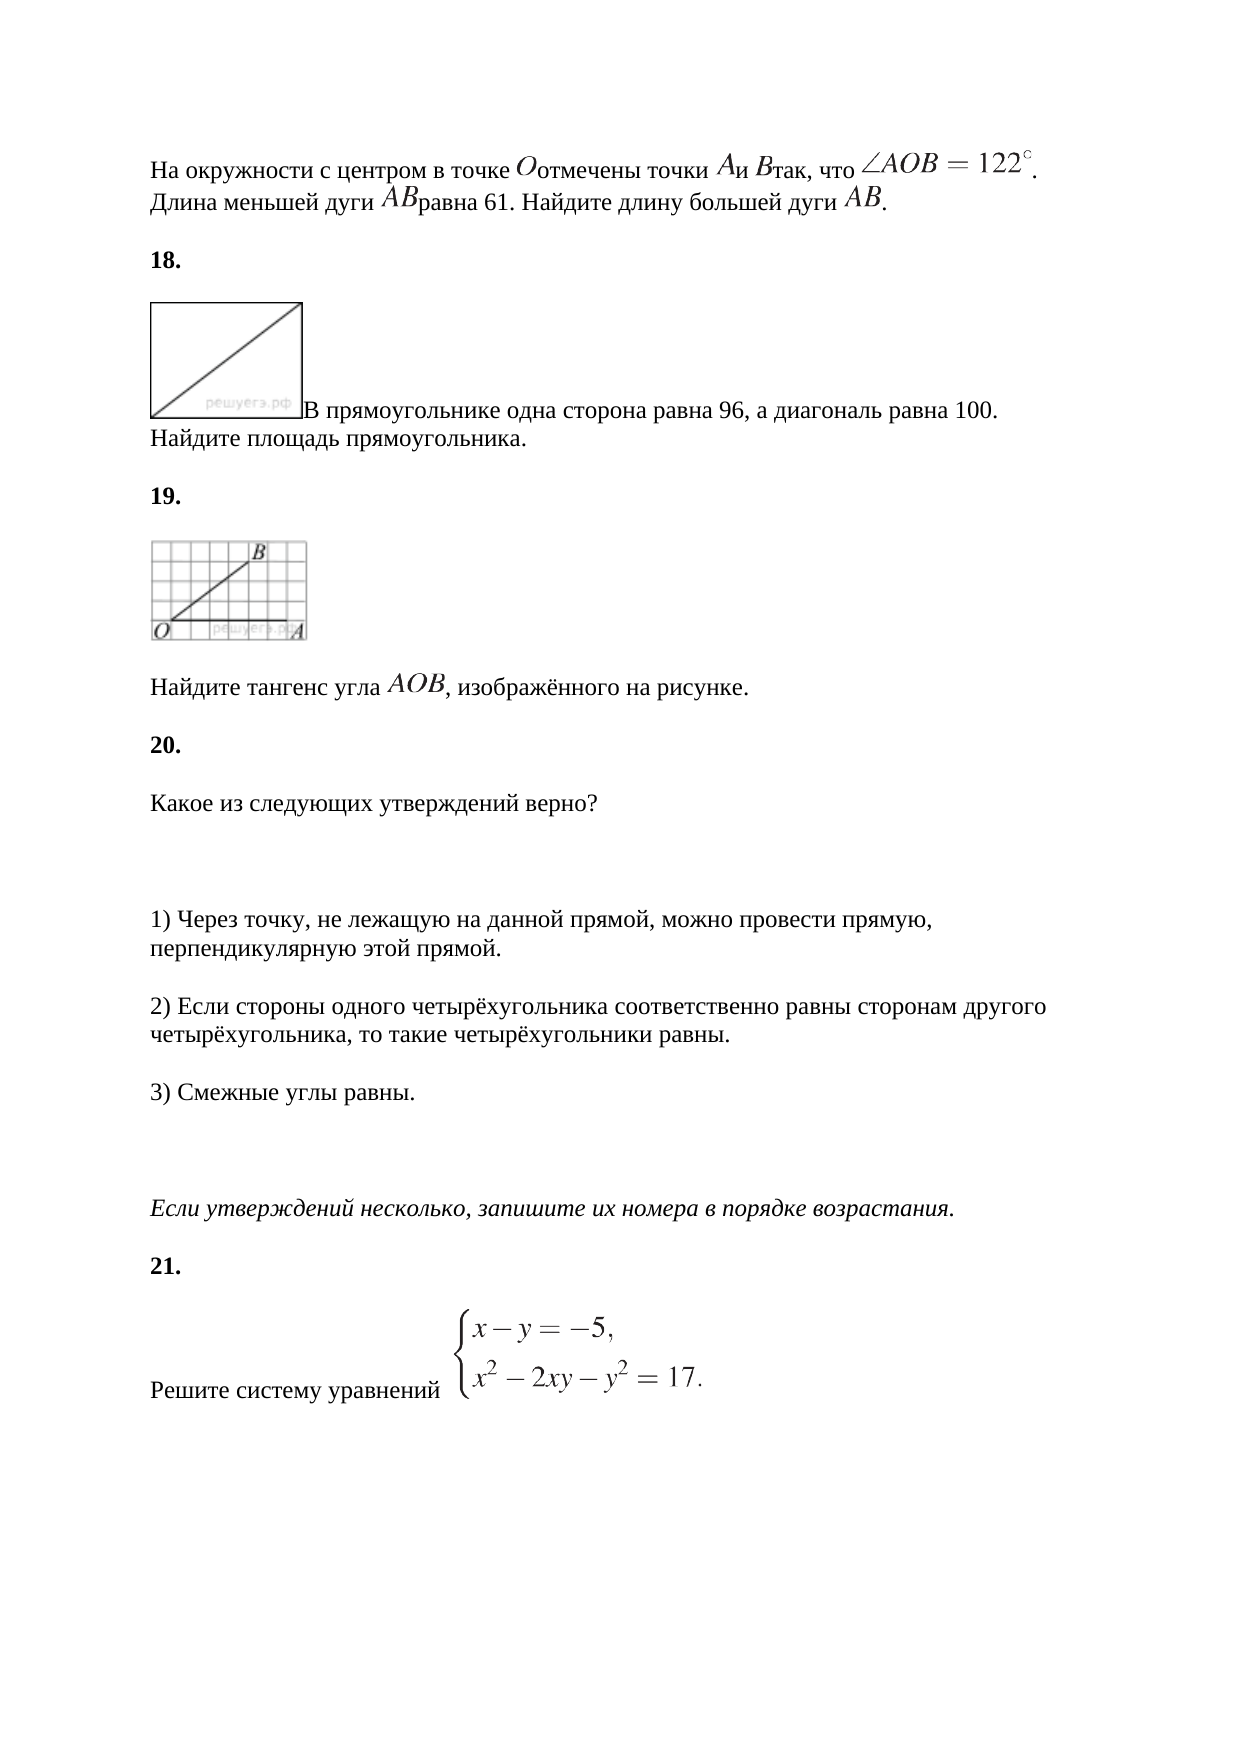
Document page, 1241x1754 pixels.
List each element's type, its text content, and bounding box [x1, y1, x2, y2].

picture [861, 150, 1032, 179]
text 20. [150, 730, 1090, 759]
text В прямоугольнике одна сторона равна 96, а диагональ равна 100. Найдите площадь прямоугольника. [150, 303, 1090, 452]
text 18. [150, 245, 1090, 273]
text 19. [150, 481, 1090, 510]
text На окружности с центром в точке отмечены точки и так, что . Длина меньшей дуги равна 61. Найдите длину большей дуги . [150, 150, 1090, 216]
picture [150, 302, 303, 419]
picture [843, 184, 881, 211]
picture [754, 155, 773, 179]
picture [453, 1309, 702, 1399]
text 2) Если стороны одного четырёхугольника соответственно равны сторонам другого четырёхугольника, то такие четырёхугольники равны. [150, 991, 1090, 1048]
picture [715, 152, 736, 179]
text Какое из следующих утверждений верно? [150, 788, 1090, 817]
picture [516, 155, 537, 179]
picture [380, 184, 418, 211]
text 1) Через точку, не лежащую на данной прямой, можно провести прямую, перпендикулярную этой прямой. [150, 904, 1090, 962]
text Найдите тангенс угла , изображённого на рисунке. [150, 672, 1090, 701]
text Если утверждений несколько, запишите их номера в порядке возрастания. [150, 1193, 1090, 1222]
picture [387, 672, 445, 696]
picture [150, 539, 309, 644]
text 3) Смежные углы равны. [150, 1077, 1090, 1106]
text 21. [150, 1251, 1090, 1280]
